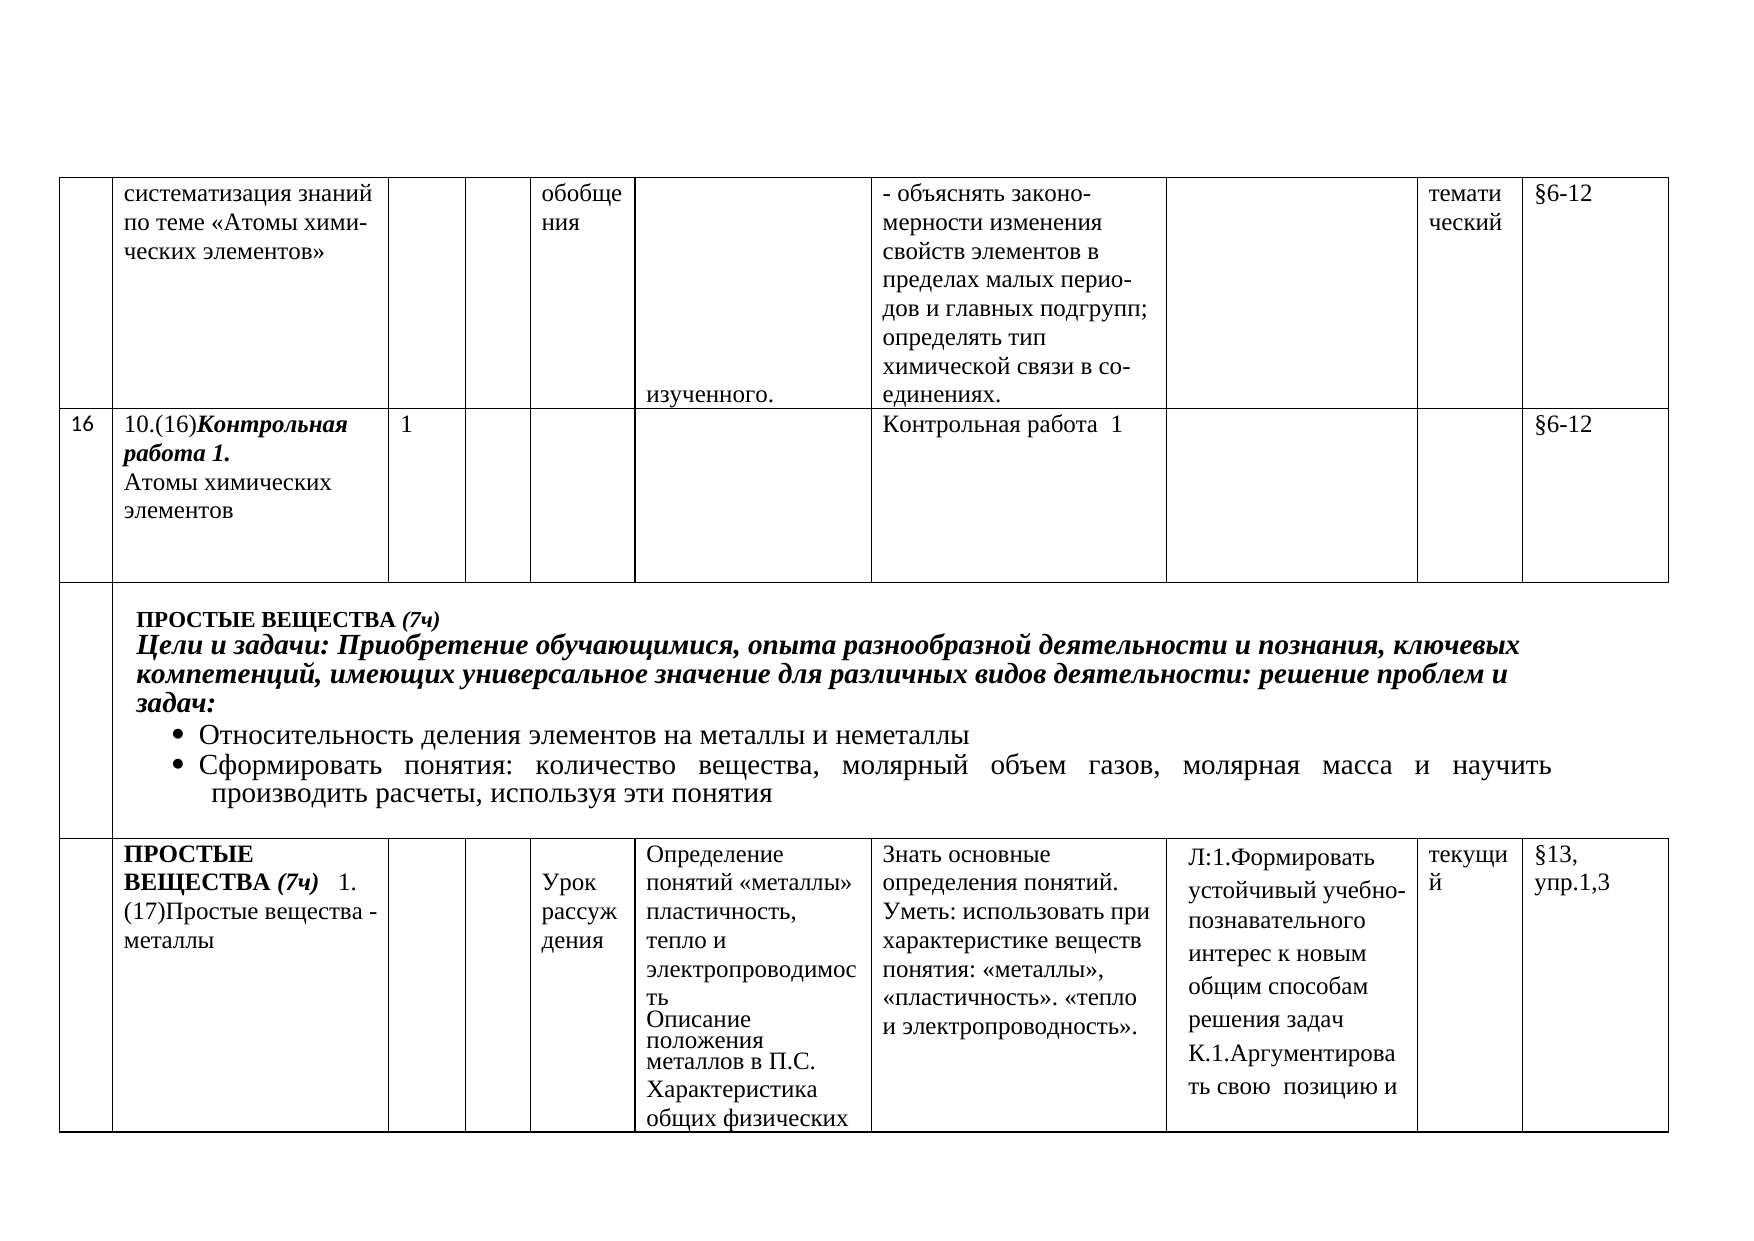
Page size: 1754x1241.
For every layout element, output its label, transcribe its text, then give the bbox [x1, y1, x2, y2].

table_cell Урок рассуждения [531, 839, 634, 1131]
table_cell [531, 409, 634, 582]
table_cell [60, 839, 112, 1131]
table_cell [872, 178, 1166, 408]
table_cell текущий [1418, 839, 1522, 1131]
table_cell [113, 178, 388, 408]
table_cell 10.(16)Контрольная работа 1. Атомы химических элементов [113, 409, 388, 582]
table_cell ПРОСТЫЕ ВЕЩЕСТВА (7ч) Цели и задачи: Приобретение обучающимися, опыта разнообразной деятельности и познания, ключевых компетенций, имеющих универсальное значение для различных видов деятельности: решение проблем и задач: Относительность деления элементов на металлы и неметаллы Сформировать понятия: количество вещества, молярный объем газов, молярная масса и научить производить расчеты, используя эти понятия [113, 583, 1668, 838]
table_cell §6-12 [1523, 409, 1668, 582]
table_cell 16 [60, 409, 112, 582]
table_cell [466, 409, 530, 582]
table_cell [1167, 839, 1417, 1131]
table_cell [113, 839, 388, 1131]
table_cell 1 [389, 409, 465, 582]
table_cell Урок обобщения [531, 178, 634, 408]
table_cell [636, 178, 871, 408]
table_cell [466, 178, 530, 408]
table_cell §13, упр.1,3 [1523, 839, 1668, 1131]
table_cell [389, 839, 465, 1131]
table_cell §6-12 [1523, 178, 1668, 408]
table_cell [872, 839, 1166, 1131]
table_cell 15 [60, 178, 112, 408]
table_cell [466, 839, 530, 1131]
table_cell [1418, 409, 1522, 582]
table_cell Контрольная работа 1 [872, 409, 1166, 582]
table_cell 1 [389, 178, 465, 408]
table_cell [636, 839, 871, 1131]
table_cell [60, 583, 112, 838]
table_cell тематический [1418, 178, 1522, 408]
table_cell [1167, 409, 1417, 582]
table_cell [636, 409, 871, 582]
